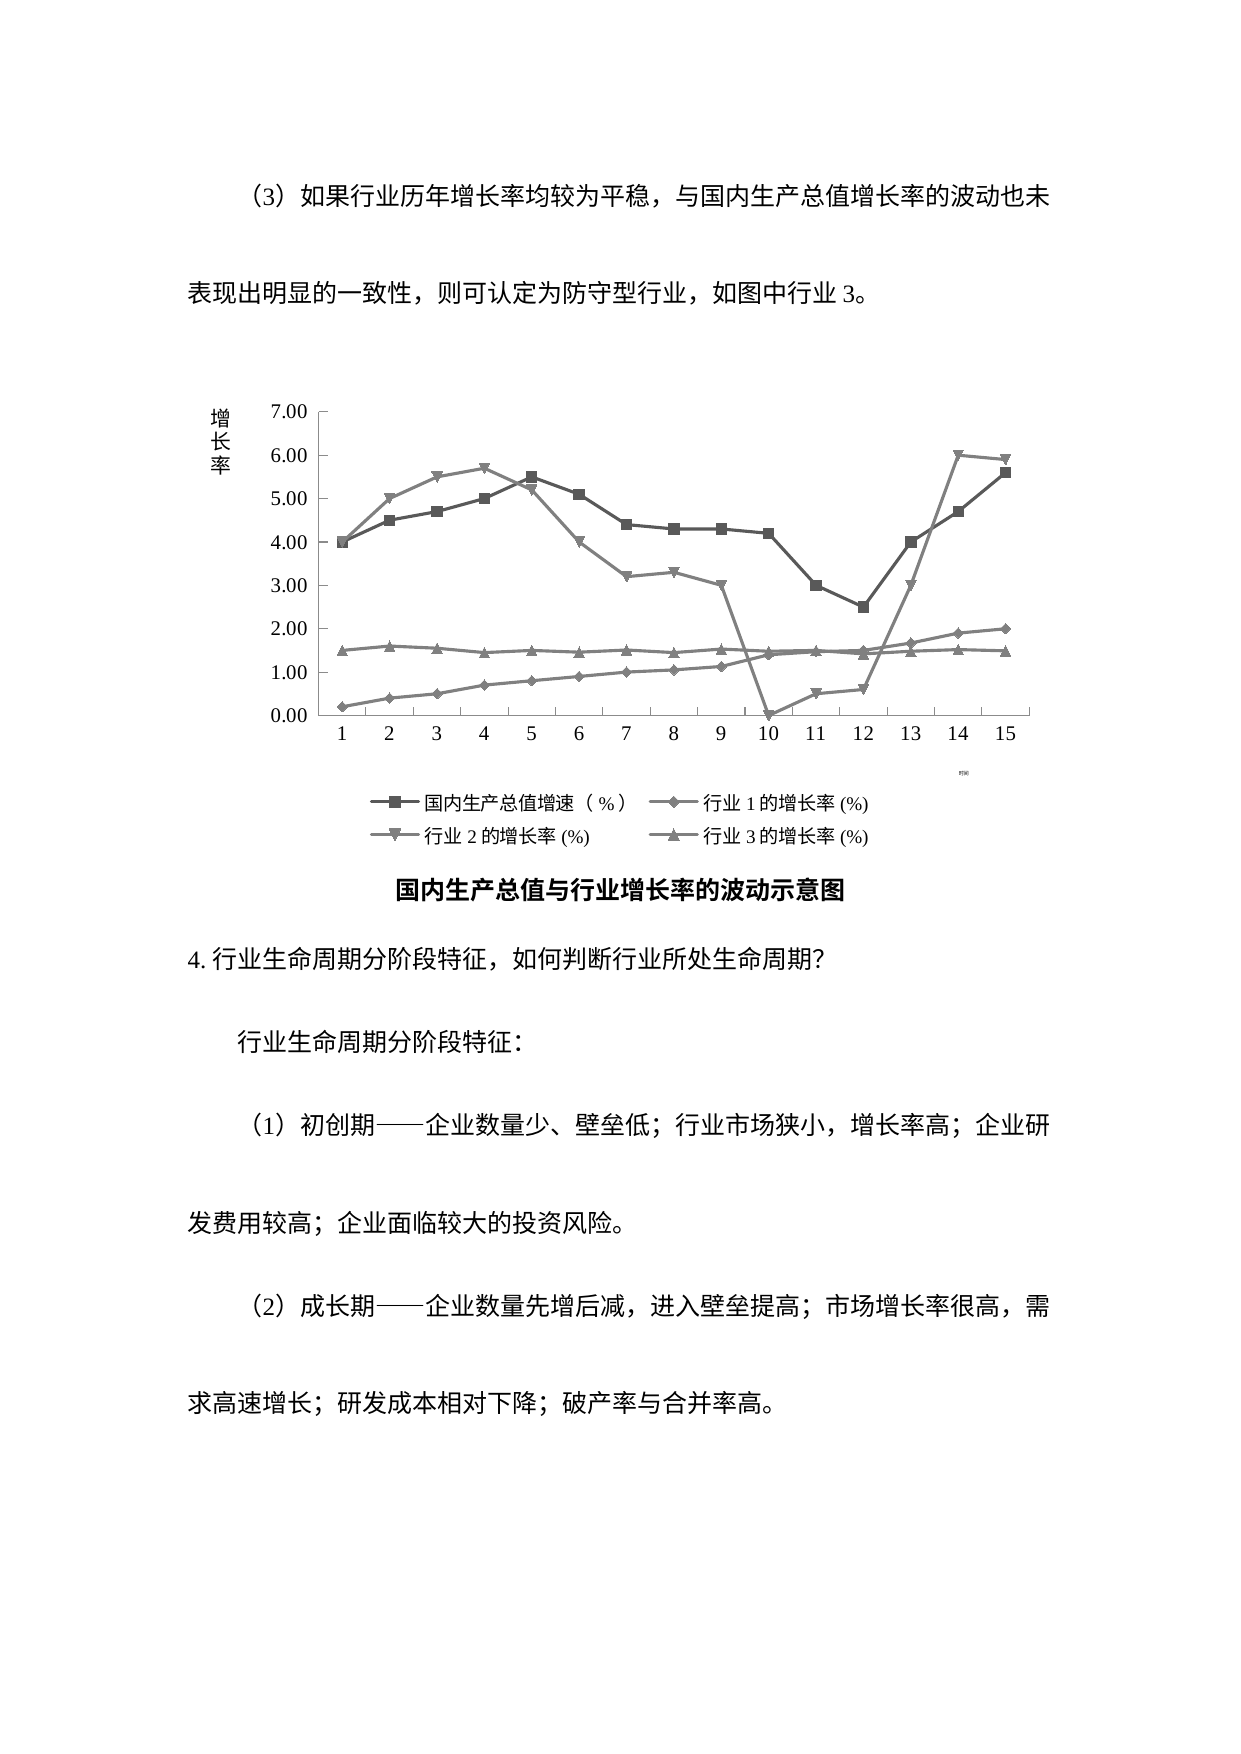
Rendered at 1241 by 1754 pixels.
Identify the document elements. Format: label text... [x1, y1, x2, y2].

text 行业生命周期分阶段特征： [187, 1008, 1053, 1073]
text （3）如果行业历年增长率均较为平稳，与国内生产总值增长率的波动也未表现出明显的一致性，则可认定为防守型行业，如图中行业3。 [187, 162, 1053, 324]
text （2）成长期——企业数量先增后减，进入壁垒提高；市场增长率很高，需求高速增长；研发成本相对下降；破产率与合并率高。 [187, 1272, 1053, 1434]
text 4. 行业生命周期分阶段特征，如何判断行业所处生命周期？ [187, 925, 1053, 990]
text （1）初创期——企业数量少、壁垒低；行业市场狭小，增长率高；企业研发费用较高；企业面临较大的投资风险。 [187, 1091, 1053, 1254]
text 国内生产总值与行业增长率的波动示意图 [187, 871, 1053, 907]
